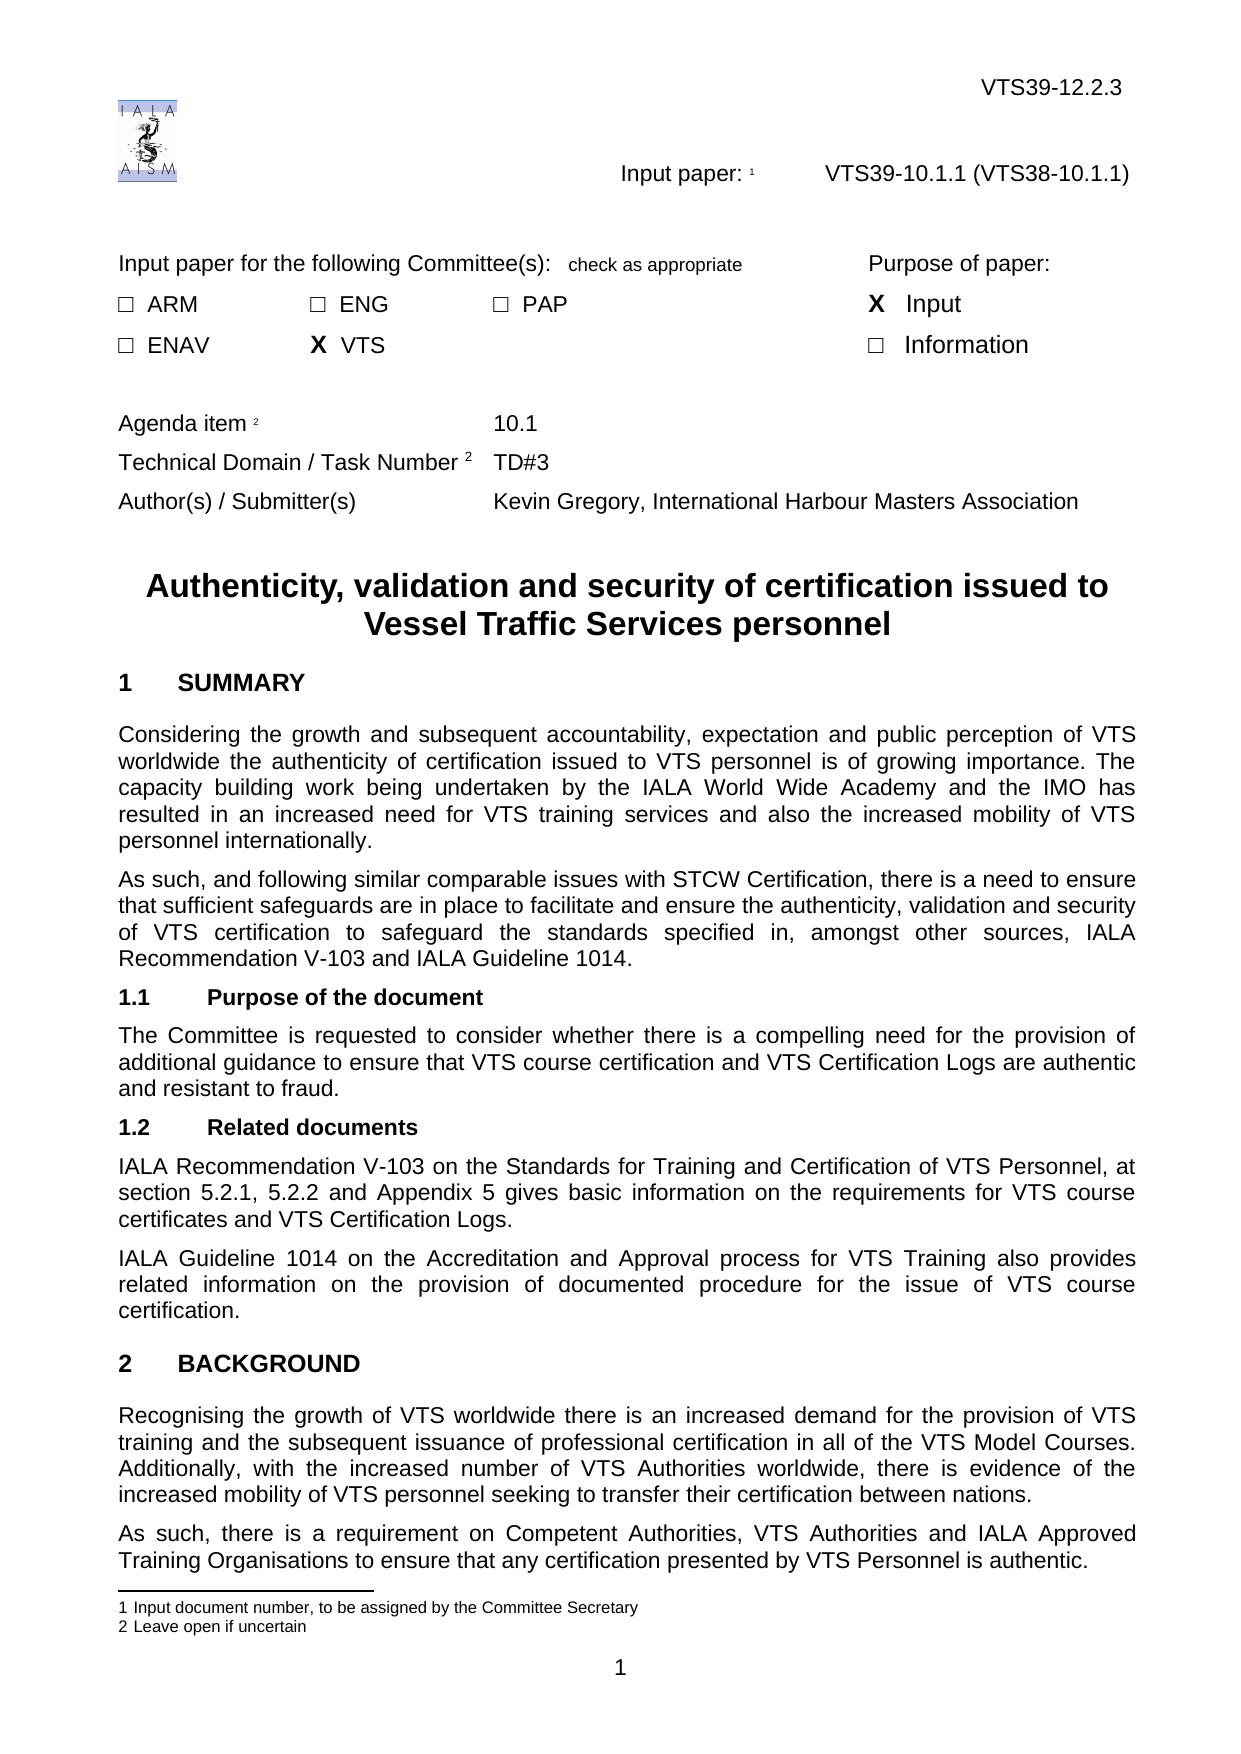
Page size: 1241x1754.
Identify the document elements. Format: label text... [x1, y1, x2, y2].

text As such, and following similar comparable issues with STCW Certification, there is a need to ensure that sufficient safeguards are in place to facilitate and ensure the authenticity, validation and security of VTS certification to safeguard the standards specified in, amongst other sources, IALA Recommendation V-103 and IALA Guideline 1014. [118, 866, 1137, 971]
subtitle Summary [118, 668, 1137, 696]
text □ ENAV X VTS □ Information [118, 330, 1137, 359]
picture [118, 100, 177, 182]
text Agenda item 10.1 [118, 410, 1137, 437]
text □ ARM □ ENG □ PAP X Input [118, 289, 1137, 318]
subtitle Related documents [118, 1114, 1137, 1140]
text As such, there is a requirement on Competent Authorities, VTS Authorities and IALA Approved Training Organisations to ensure that any certification presented by VTS Personnel is authentic. [118, 1520, 1137, 1573]
text Input paper: VTS39-10.1.1 (VTS38-10.1.1) [118, 100, 1137, 186]
text IALA Recommendation V-103 on the Standards for Training and Certification of VTS Personnel, at section 5.2.1, 5.2.2 and Appendix 5 gives basic information on the requirements for VTS course certificates and VTS Certification Logs. [118, 1153, 1137, 1232]
subtitle Background [118, 1348, 1137, 1377]
text IALA Guideline 1014 on the Accreditation and Approval process for VTS Training also provides related information on the provision of documented procedure for the issue of VTS course certification. [118, 1244, 1137, 1323]
text Recognising the growth of VTS worldwide there is an increased demand for the provision of VTS training and the subsequent issuance of professional certification in all of the VTS Model Courses. Additionally, with the increased number of VTS Authorities worldwide, there is evidence of the increased mobility of VTS personnel seeking to transfer their certification between nations. [118, 1402, 1137, 1508]
title Authenticity, validation and security of certification issued to Vessel Traffic Services personnel [118, 566, 1137, 643]
subtitle Purpose of the document [118, 984, 1137, 1010]
text Author(s) / Submitter(s) Kevin Gregory, International Harbour Masters Association [118, 488, 1137, 514]
text Input paper for the following Committee(s): check as appropriate Purpose of paper: [118, 250, 1137, 277]
text Technical Domain / Task Number 2 TD#3 [118, 449, 1137, 476]
text The Committee is requested to consider whether there is a compelling need for the provision of additional guidance to ensure that VTS course certification and VTS Certification Logs are authentic and resistant to fraud. [118, 1022, 1137, 1102]
text Considering the growth and subsequent accountability, expectation and public perception of VTS worldwide the authenticity of certification issued to VTS personnel is of growing importance. The capacity building work being undertaken by the IALA World Wide Academy and the IMO has resulted in an increased need for VTS training services and also the increased mobility of VTS personnel internationally. [118, 721, 1137, 853]
